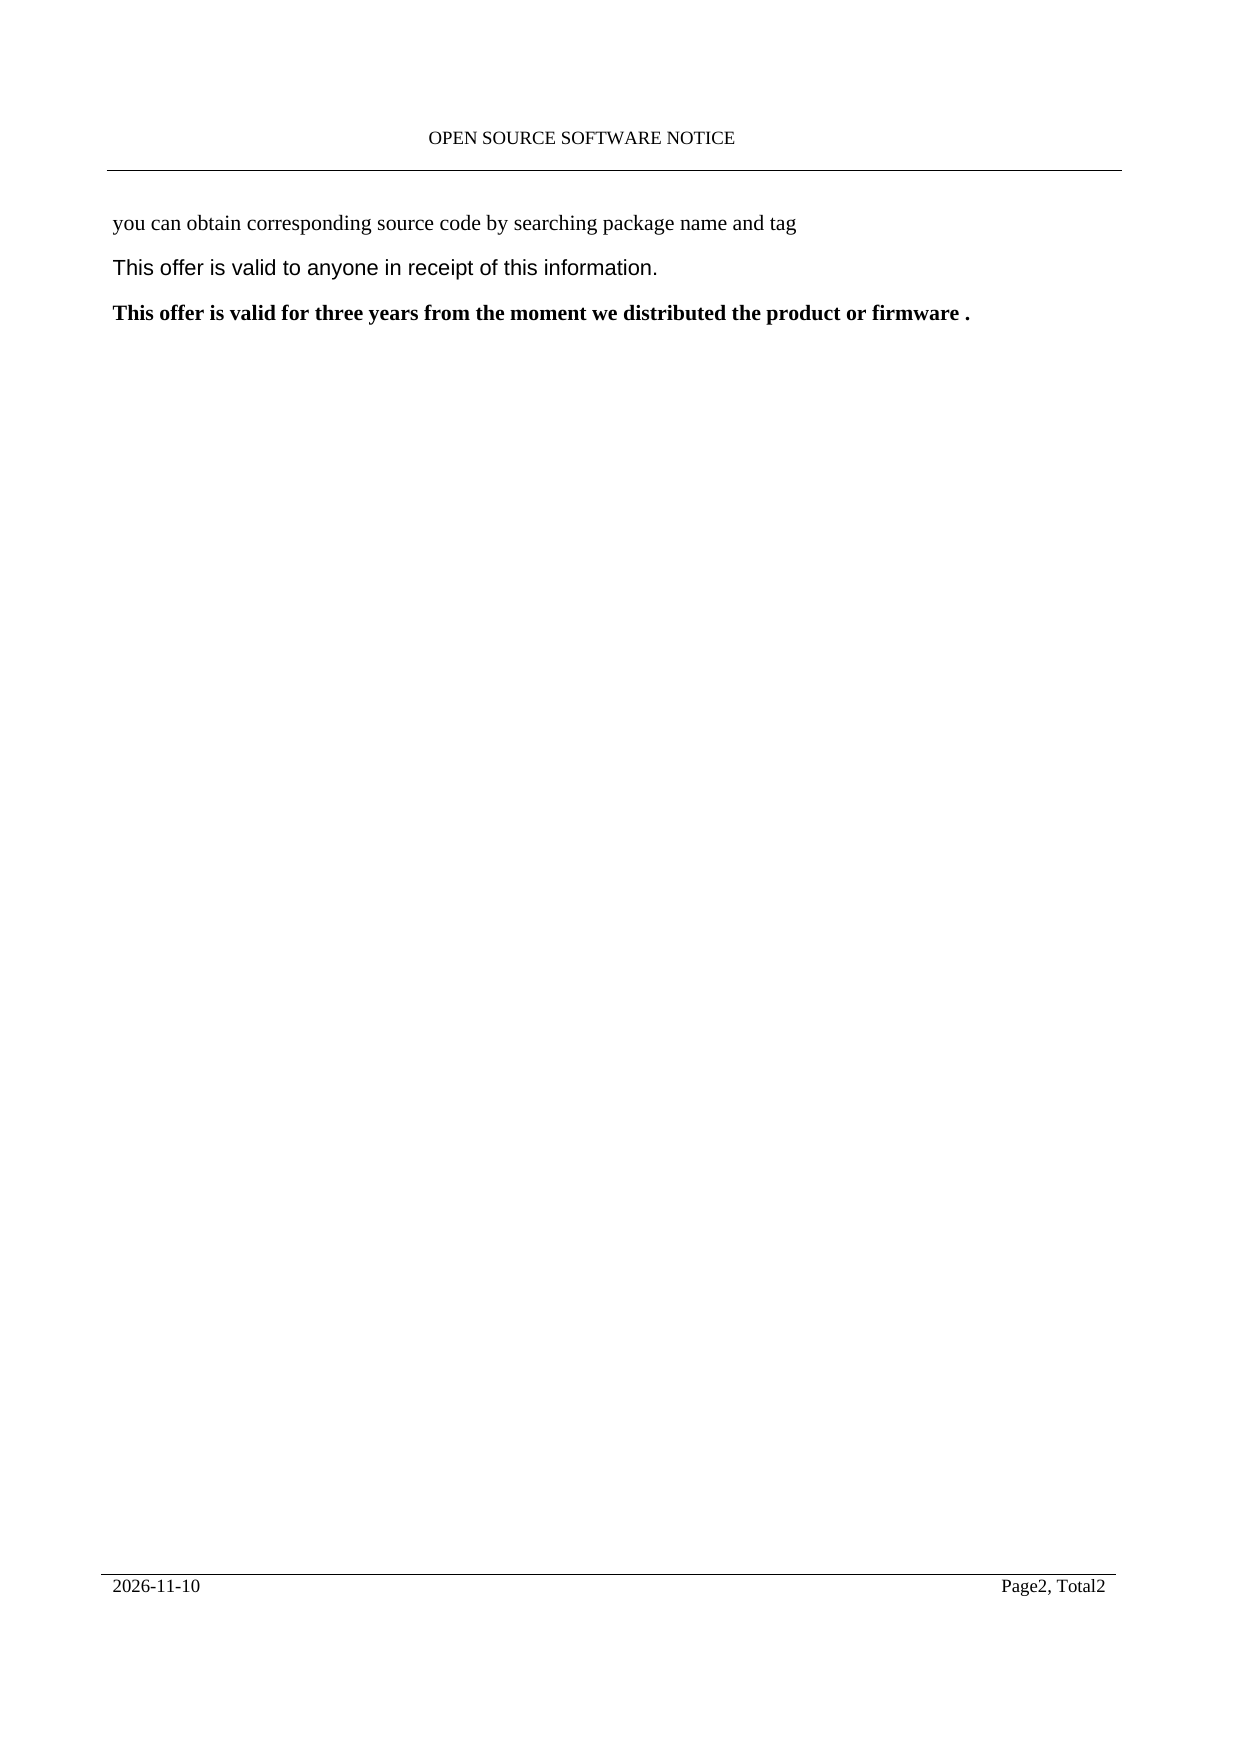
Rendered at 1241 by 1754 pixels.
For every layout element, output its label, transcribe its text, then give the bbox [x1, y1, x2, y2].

text This offer is valid for three years from the moment we distributed the product or firmware . [112, 297, 1128, 329]
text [112, 206, 1128, 239]
text This offer is valid to anyone in receipt of this information. [112, 251, 1128, 284]
